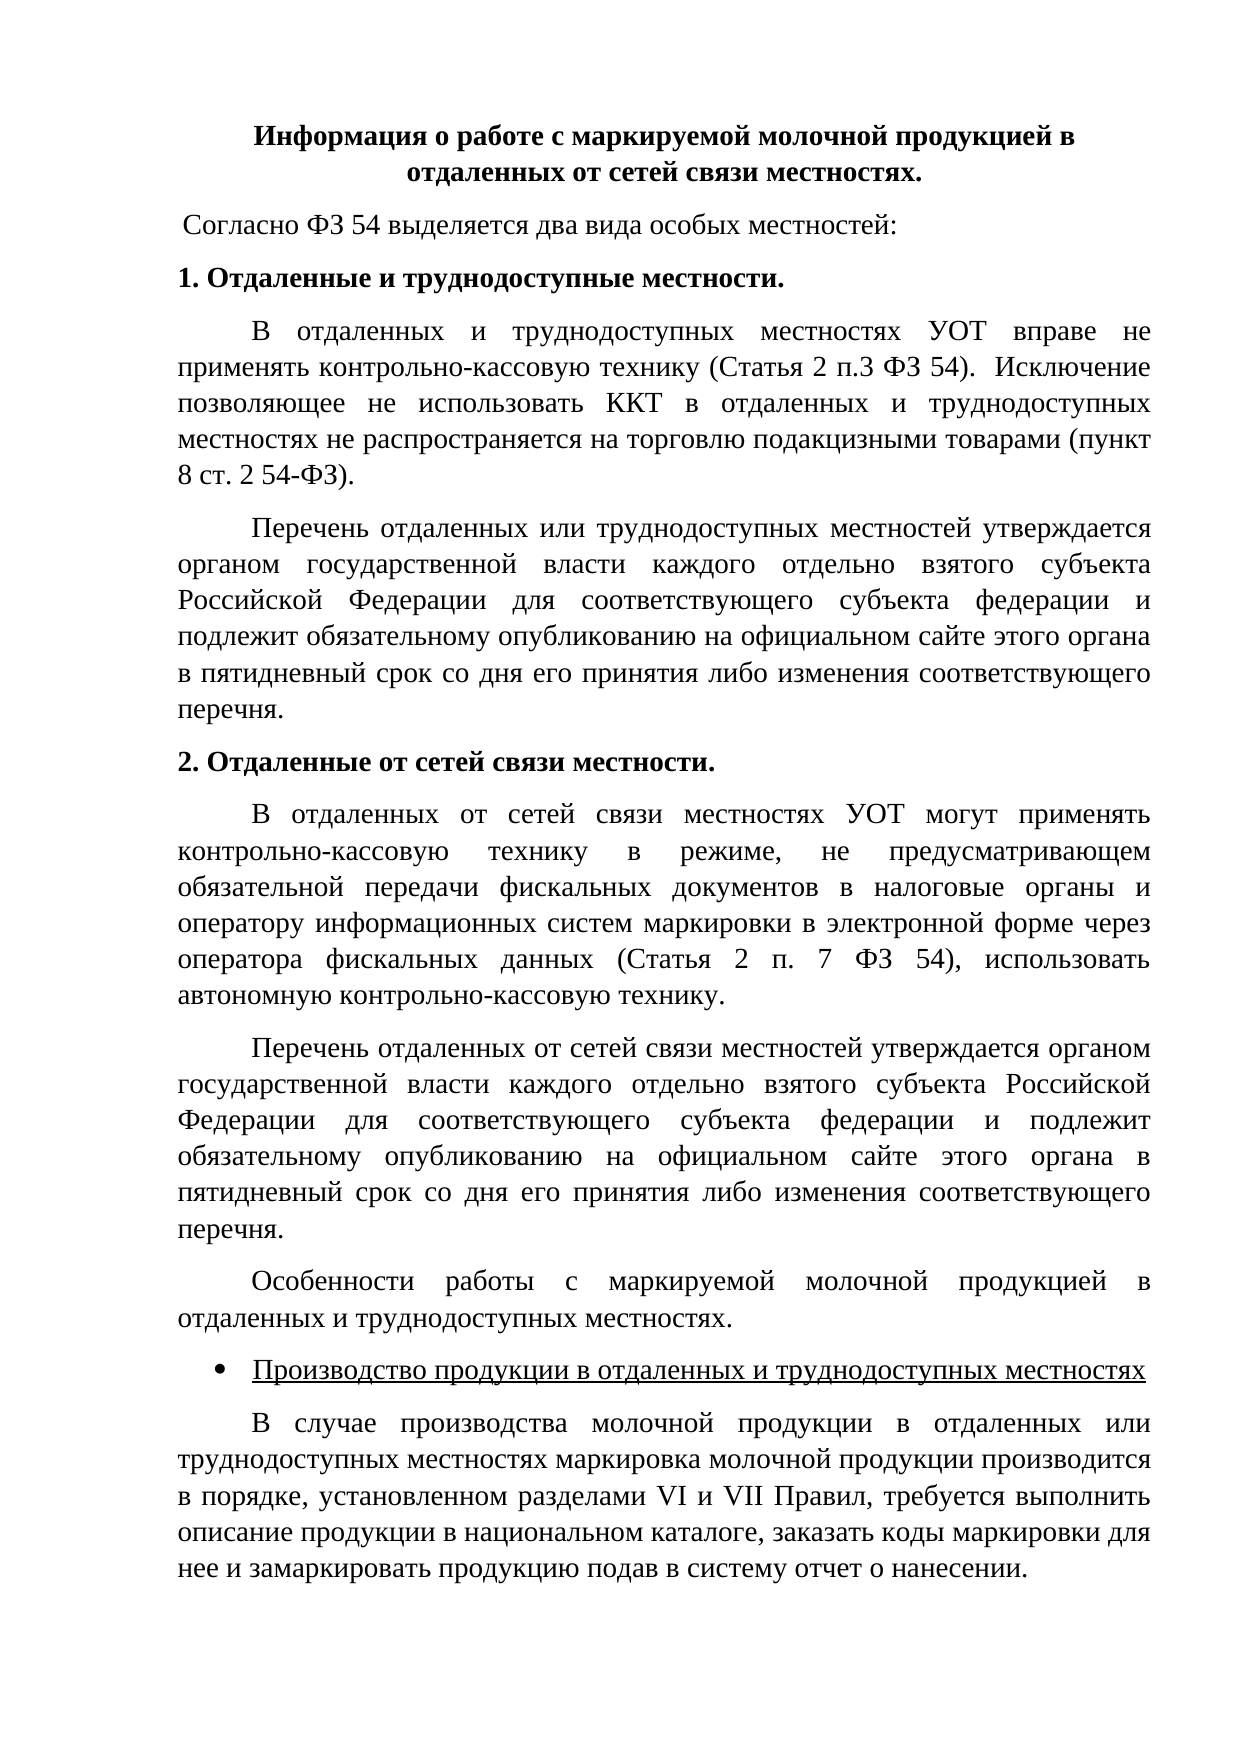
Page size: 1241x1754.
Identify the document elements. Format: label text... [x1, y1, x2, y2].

text 2. Отдаленные от сетей связи местности. [177, 744, 1152, 777]
text В отдаленных от сетей связи местностях УОТ могут применять контрольно-кассовую технику в режиме, не предусматривающем обязательной передачи фискальных документов в налоговые органы и оператору информационных систем маркировки в электронной форме через оператора фискальных данных (Статья 2 п. 7 ФЗ 54), использовать автономную контрольно-кассовую технику. [177, 796, 1152, 1011]
text Согласно ФЗ 54 выделяется два вида особых местностей: [177, 207, 1152, 241]
text В случае производства молочной продукции в отдаленных или труднодоступных местностях маркировка молочной продукции производится в порядке, установленном разделами VI и VII Правил, требуется выполнить описание продукции в национальном каталоге, заказать коды маркировки для нее и замаркировать продукцию подав в систему отчет о нанесении. [177, 1405, 1152, 1583]
text 1. Отдаленные и труднодоступные местности. [177, 260, 1152, 293]
text Перечень отдаленных или труднодоступных местностей утверждается органом государственной власти каждого отдельно взятого субъекта Российской Федерации для соответствующего субъекта федерации и подлежит обязательному опубликованию на официальном сайте этого органа в пятидневный срок со дня его принятия либо изменения соответствующего перечня. [177, 510, 1152, 724]
text Особенности работы с маркируемой молочной продукцией в отдаленных и труднодоступных местностях. [177, 1263, 1152, 1333]
text Информация о работе с маркируемой молочной продукцией в отдаленных от сетей связи местностях. [177, 118, 1152, 188]
text В отдаленных и труднодоступных местностях УОТ вправе не применять контрольно-кассовую технику (Статья 2 п.3 ФЗ 54). Исключение позволяющее не использовать ККТ в отдаленных и труднодоступных местностях не распространяется на торговлю подакцизными товарами (пункт 8 ст. 2 54-ФЗ). [177, 313, 1152, 491]
text Перечень отдаленных от сетей связи местностей утверждается органом государственной власти каждого отдельно взятого субъекта Российской Федерации для соответствующего субъекта федерации и подлежит обязательному опубликованию на официальном сайте этого органа в пятидневный срок со дня его принятия либо изменения соответствующего перечня. [177, 1030, 1152, 1244]
list Производство продукции в отдаленных и труднодоступных местностях [215, 1352, 1152, 1386]
